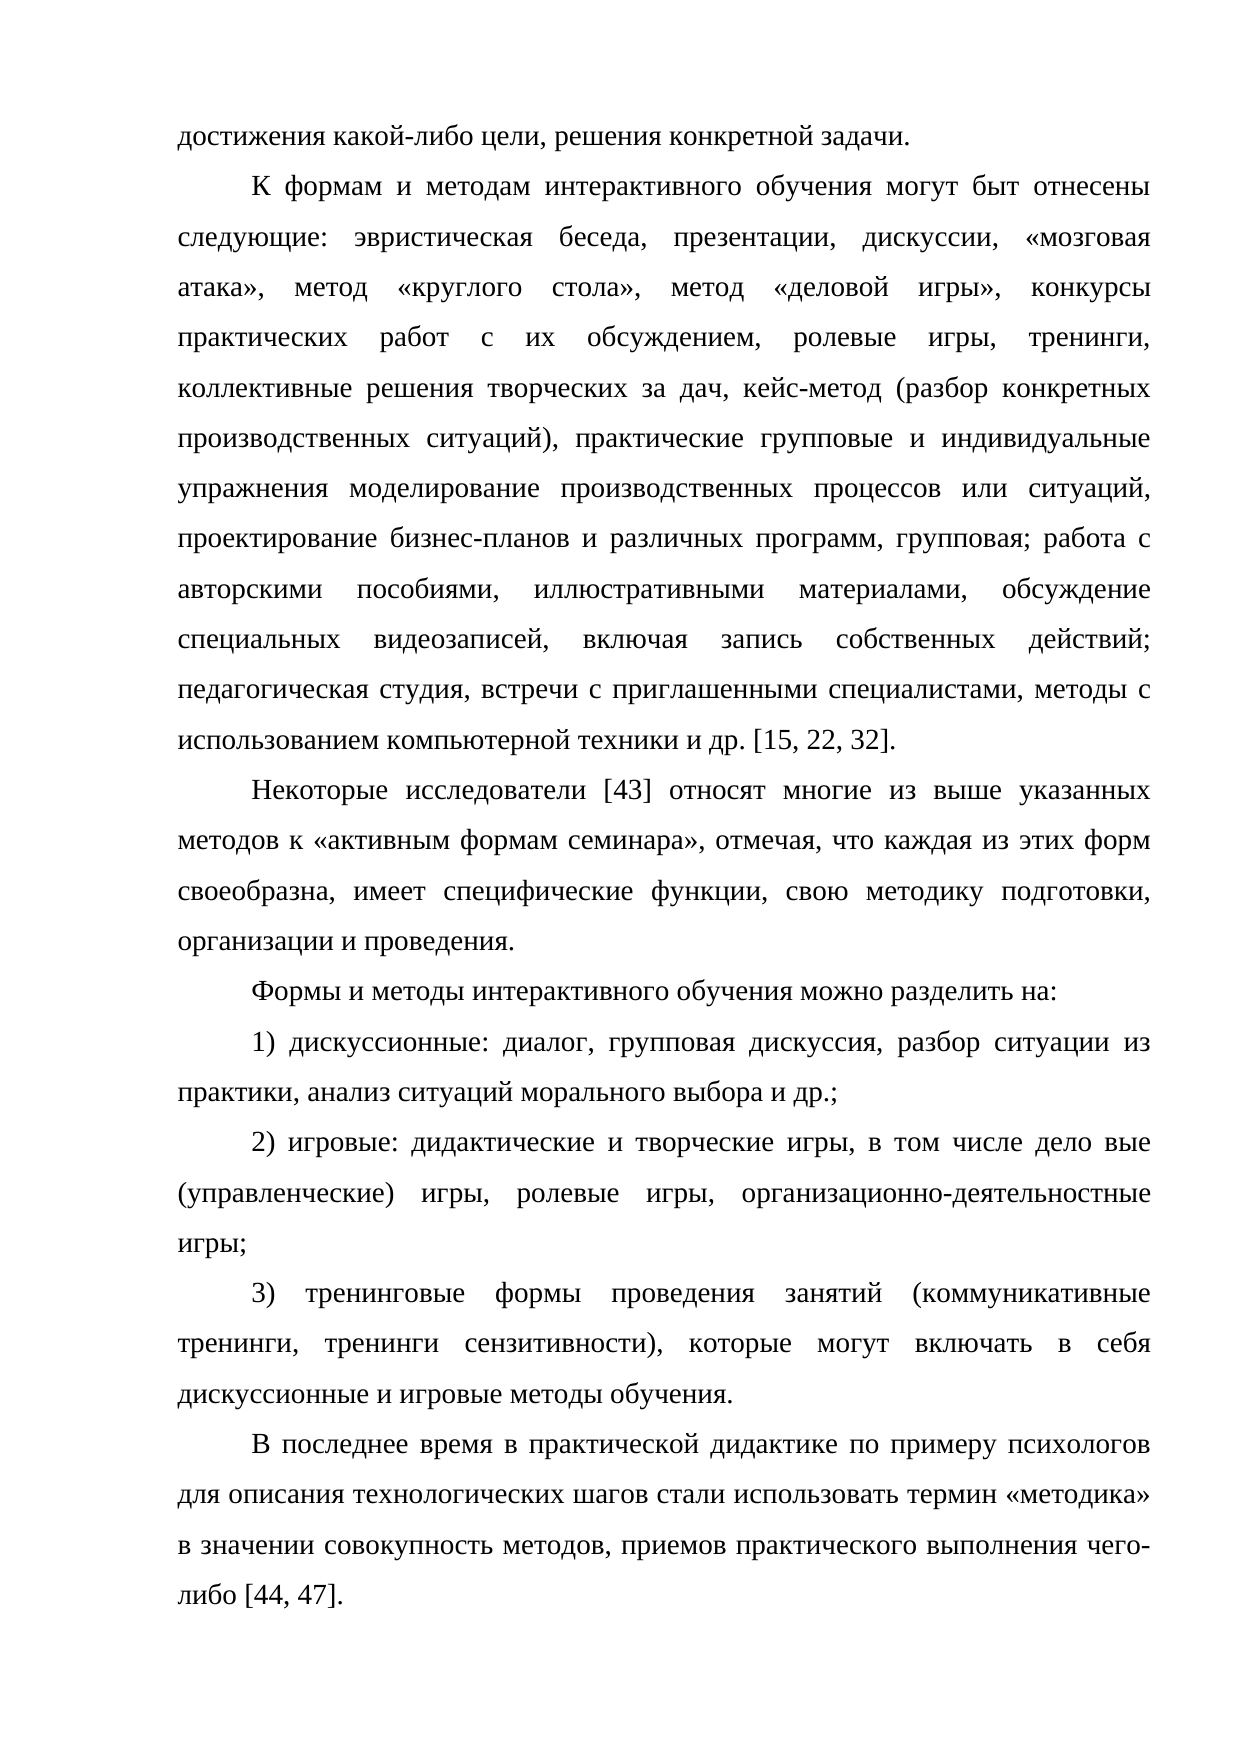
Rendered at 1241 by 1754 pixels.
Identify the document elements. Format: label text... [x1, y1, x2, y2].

text Формы и методы интерактивного обучения можно разделить на: [177, 973, 1152, 1007]
text 3) тренинговые формы проведения занятий (коммуникативные тренинги, тренинги сензитивности), которые могут включать в себя дискуссионные и игровые методы обучения. [177, 1275, 1152, 1409]
text 2) игровые: дидактические и творческие игры, в том числе дело вые (управленческие) игры, ролевые игры, организационно-деятельностные игры; [177, 1124, 1152, 1258]
text 1) дискуссионные: диалог, групповая дискуссия, разбор ситуации из практики, анализ ситуаций морального выбора и др.; [177, 1024, 1152, 1108]
text К формам и методам интерактивного обучения могут быт отнесены следующие: эвристическая беседа, презентации, дискуссии, «мозговая атака», метод «круглого стола», метод «деловой игры», конкурсы практических работ с их обсуждением, ролевые игры, тренинги, коллективные решения творческих за дач, кейс-метод (разбор конкретных производственных ситуаций), практические групповые и индивидуальные упражнения моделирование производственных процессов или ситуаций, проектирование бизнес-планов и различных программ, групповая; работа с авторскими пособиями, иллюстративными материалами, обсуждение специальных видеозаписей, включая запись собственных действий; педагогическая студия, встречи с приглашенными специалистами, методы с использованием компьютерной техники и др. [15, 22, 32]. [177, 168, 1152, 755]
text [177, 118, 1152, 152]
text В последнее время в практической дидактике по примеру психологов для описания технологических шагов стали использовать термин «методика» в значении совокупность методов, приемов практического выполнения чего-либо [44, 47]. [177, 1426, 1152, 1611]
text Некоторые исследователи [43] относят многие из выше указанных методов к «активным формам семинара», отмечая, что каждая из этих форм своеобразна, имеет специфические функции, свою методику подготовки, организации и проведения. [177, 772, 1152, 957]
